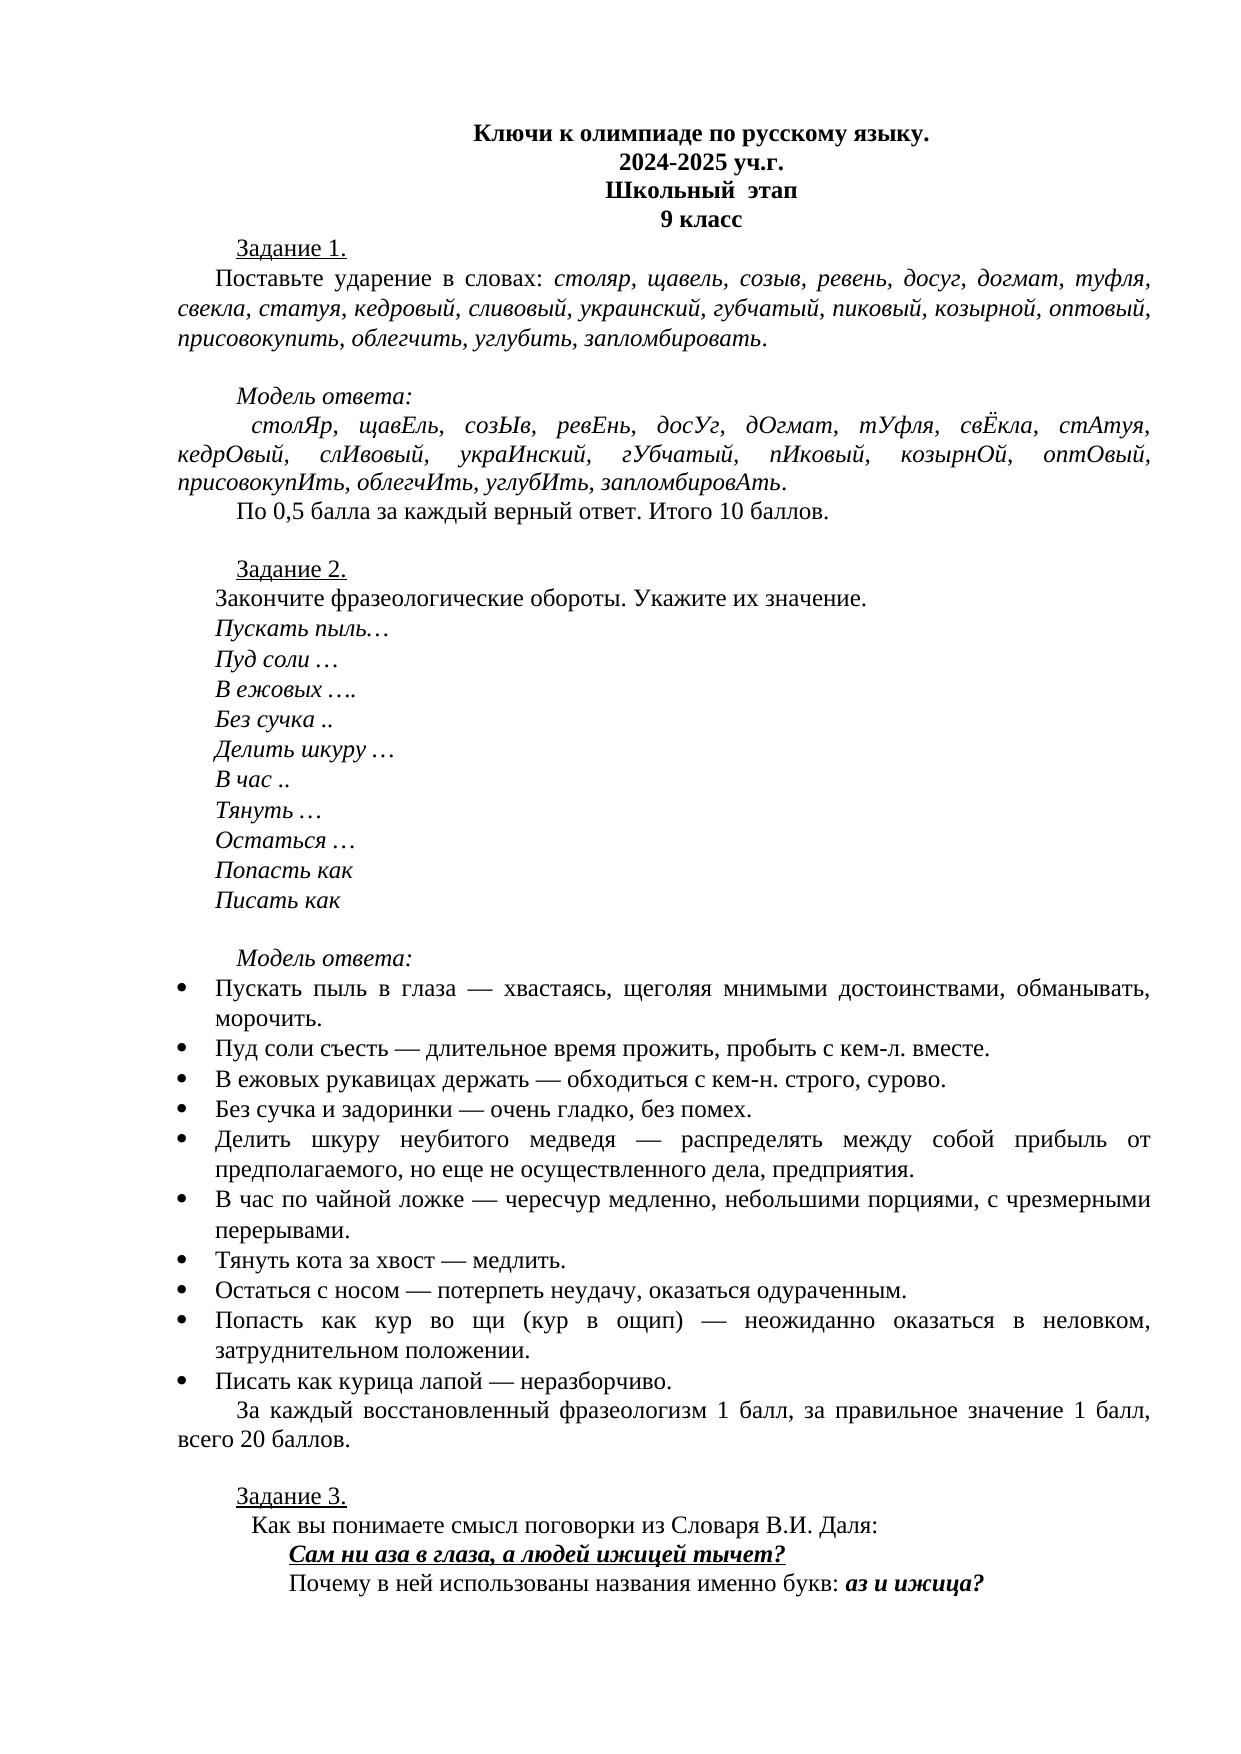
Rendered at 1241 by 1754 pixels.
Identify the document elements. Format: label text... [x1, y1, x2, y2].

list Делить шкуру неубитого медведя — распределять между собой прибыль от предполагаемого, но еще не осуществленного дела, предприятия. [177, 1123, 1152, 1184]
list Остаться с носом — потерпеть неудачу, оказаться одураченным. [177, 1274, 1152, 1304]
text 9 класс [177, 204, 1152, 233]
text Модель ответа: [177, 381, 1152, 410]
text Задание 3. [177, 1481, 1152, 1510]
list Без сучка и задоринки — очень гладко, без помех. [177, 1093, 1152, 1123]
list В ежовых рукавицах держать — обходиться с кем-н. строго, сурово. [177, 1063, 1152, 1093]
text Как вы понимаете смысл поговорки из Словаря В.И. Даля: [177, 1510, 1152, 1539]
list Попасть как кур во щи (кур в ощип) — неожиданно оказаться в неловком, затруднительном положении. [177, 1304, 1152, 1365]
text Остаться … [177, 824, 1152, 854]
text Почему в ней использованы названия именно букв: аз и ижица? [215, 1568, 1152, 1596]
text Писать как [177, 884, 1152, 915]
text Пуд соли … [177, 643, 1152, 673]
list Писать как курица лапой — неразборчиво. [177, 1365, 1152, 1395]
text Попасть как [177, 854, 1152, 884]
text столЯр, щавЕль, созЫв, ревЕнь, досУг, дОгмат, тУфля, свЁкла, стАтуя, кедрОвый, слИвовый, украИнский, гУбчатый, пИковый, козырнОй, оптОвый, присовокупИть, облегчИть, углубИть, запломбировАть. [177, 410, 1152, 496]
list Тянуть кота за хвост — медлить. [177, 1244, 1152, 1274]
text Модель ответа: [177, 943, 1152, 972]
list В час по чайной ложке — чересчур медленно, небольшими порциями, с чрезмерными перерывами. [177, 1184, 1152, 1244]
text По 0,5 балла за каждый верный ответ. Итого 10 баллов. [177, 496, 1152, 525]
text Закончите фразеологические обороты. Укажите их значение. [177, 582, 1152, 613]
text За каждый восстановленный фразеологизм 1 балл, за правильное значение 1 балл, всего 20 баллов. [177, 1395, 1152, 1453]
list Пускать пыль в глаза — хвастаясь, щеголяя мнимыми достоинствами, обманывать, морочить. [177, 972, 1152, 1033]
text Без сучка .. [177, 703, 1152, 733]
text Школьный этап [177, 176, 1152, 204]
text Ключи к олимпиаде по русскому языку. [177, 118, 1152, 147]
text Задание 1. [177, 233, 1152, 262]
text Задание 2. [177, 554, 1152, 582]
text В час .. [177, 764, 1152, 794]
list Пуд соли съесть — длительное время прожить, пробыть с кем-л. вместе. [177, 1033, 1152, 1063]
text 2024-2025 уч.г. [177, 147, 1152, 176]
text Тянуть … [177, 794, 1152, 824]
text Делить шкуру … [177, 733, 1152, 764]
text Сам ни аза в глаза, а людей ижицей тычет? [215, 1539, 1152, 1568]
text Пускать пыль… [177, 613, 1152, 643]
text В ежовых …. [177, 673, 1152, 703]
text Поставьте ударение в словах: столяр, щавель, созыв, ревень, досуг, догмат, туфля, свекла, статуя, кедровый, сливовый, украинский, губчатый, пиковый, козырной, оптовый, присовокупить, облегчить, углубить, запломбировать. [177, 262, 1152, 352]
